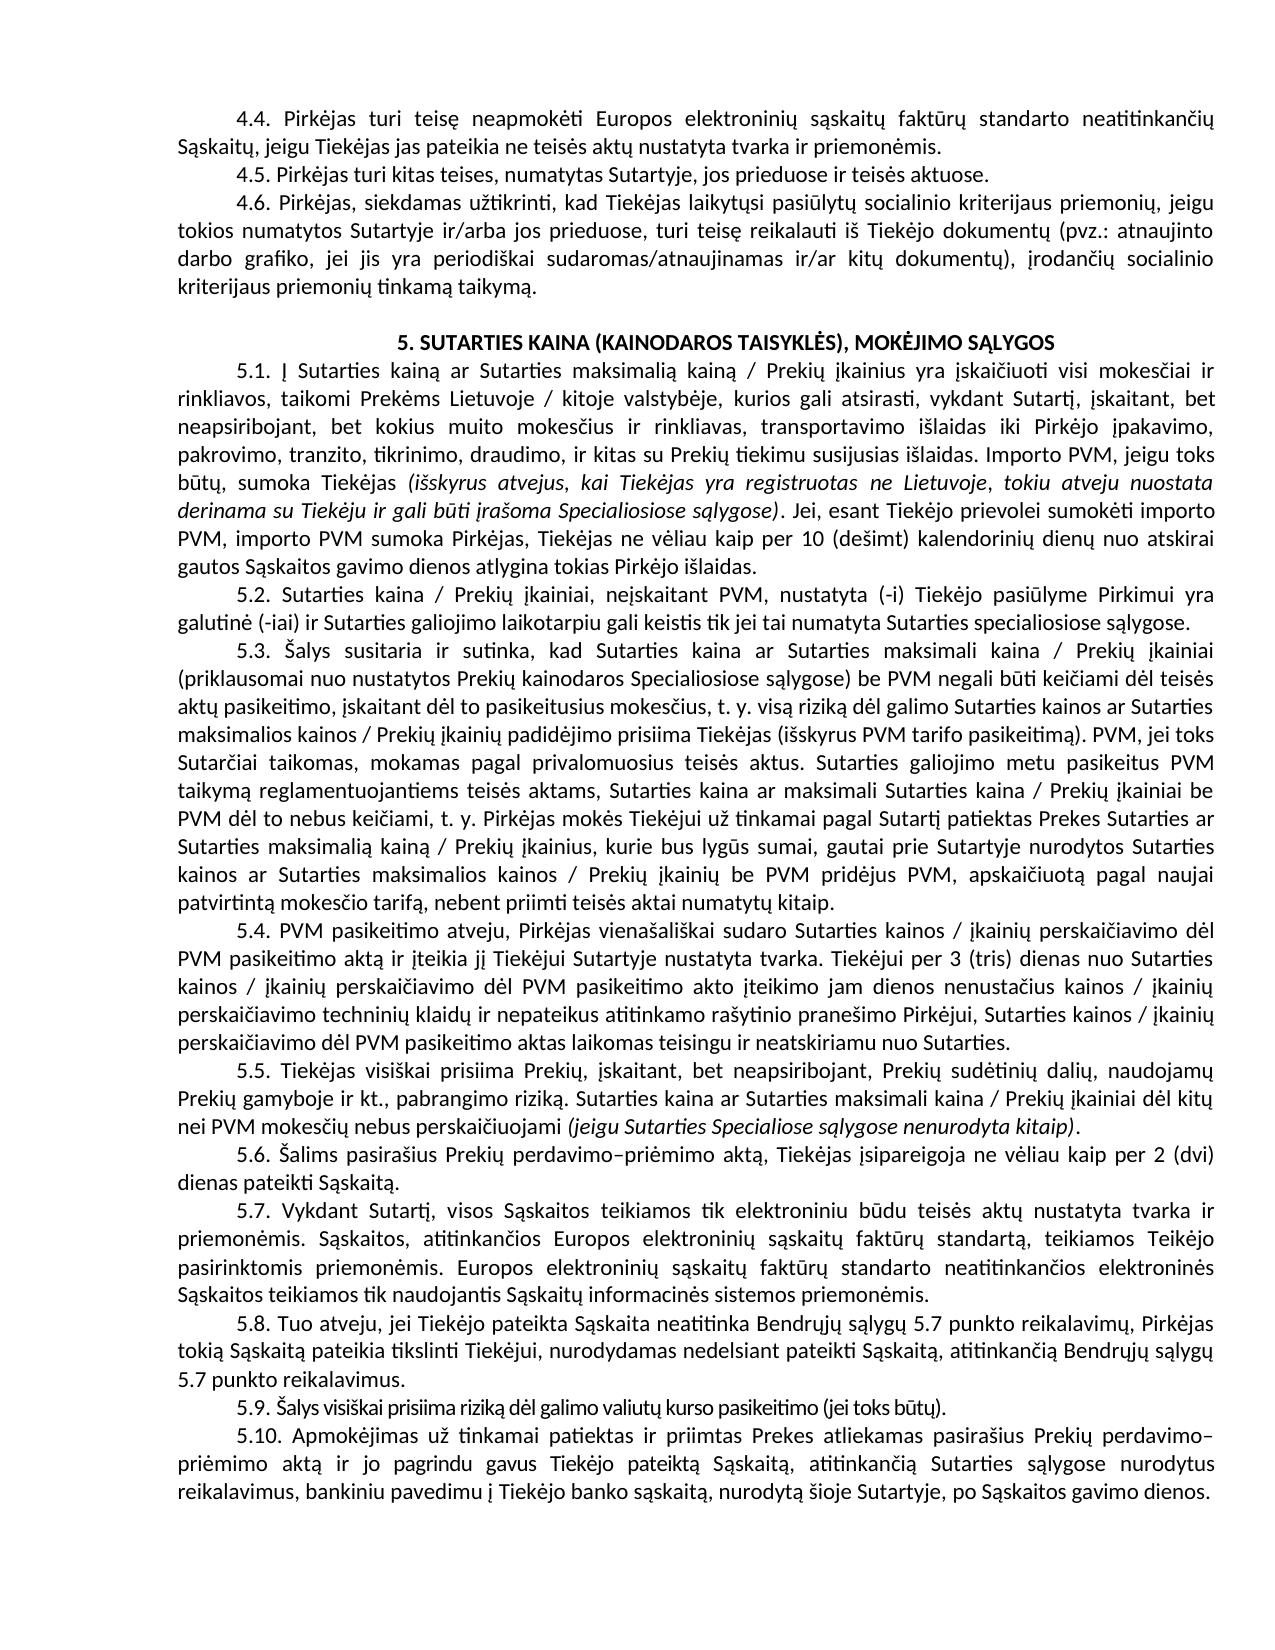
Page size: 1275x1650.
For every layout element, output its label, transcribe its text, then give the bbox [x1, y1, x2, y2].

text 5.3. Šalys susitaria ir sutinka, kad Sutarties kaina ar Sutarties maksimali kaina / Prekių įkainiai (priklausomai nuo nustatytos Prekių kainodaros Specialiosiose sąlygose) be PVM negali būti keičiami dėl teisės aktų pasikeitimo, įskaitant dėl to pasikeitusius mokesčius, t. y. visą riziką dėl galimo Sutarties kainos ar Sutarties maksimalios kainos / Prekių įkainių padidėjimo prisiima Tiekėjas (išskyrus PVM tarifo pasikeitimą). PVM, jei toks Sutarčiai taikomas, mokamas pagal privalomuosius teisės aktus. Sutarties galiojimo metu pasikeitus PVM taikymą reglamentuojantiems teisės aktams, Sutarties kaina ar maksimali Sutarties kaina / Prekių įkainiai be PVM dėl to nebus keičiami, t. y. Pirkėjas mokės Tiekėjui už tinkamai pagal Sutartį patiektas Prekes Sutarties ar Sutarties maksimalią kainą / Prekių įkainius, kurie bus lygūs sumai, gautai prie Sutartyje nurodytos Sutarties kainos ar Sutarties maksimalios kainos / Prekių įkainių be PVM pridėjus PVM, apskaičiuotą pagal naujai patvirtintą mokesčio tarifą, nebent priimti teisės aktai numatytų kitaip. [177, 636, 1216, 916]
text 5.10. Apmokėjimas už tinkamai patiektas ir priimtas Prekes atliekamas pasirašius Prekių perdavimo–priėmimo aktą ir jo pagrindu gavus Tiekėjo pateiktą Sąskaitą, atitinkančią Sutarties sąlygose nurodytus reikalavimus, bankiniu pavedimu į Tiekėjo banko sąskaitą, nurodytą šioje Sutartyje, po Sąskaitos gavimo dienos. [177, 1421, 1216, 1505]
text 5.7. Vykdant Sutartį, visos Sąskaitos teikiamos tik elektroniniu būdu teisės aktų nustatyta tvarka ir priemonėmis. Sąskaitos, atitinkančios Europos elektroninių sąskaitų faktūrų standartą, teikiamos Teikėjo pasirinktomis priemonėmis. Europos elektroninių sąskaitų faktūrų standarto neatitinkančios elektroninės Sąskaitos teikiamos tik naudojantis Sąskaitų informacinės sistemos priemonėmis. [177, 1197, 1216, 1309]
text 4.6. Pirkėjas, siekdamas užtikrinti, kad Tiekėjas laikytųsi pasiūlytų socialinio kriterijaus priemonių, jeigu tokios numatytos Sutartyje ir/arba jos prieduose, turi teisę reikalauti iš Tiekėjo dokumentų (pvz.: atnaujinto darbo grafiko, jei jis yra periodiškai sudaromas/atnaujinamas ir/ar kitų dokumentų), įrodančių socialinio kriterijaus priemonių tinkamą taikymą. [177, 188, 1216, 300]
text 5.4. PVM pasikeitimo atveju, Pirkėjas vienašališkai sudaro Sutarties kainos / įkainių perskaičiavimo dėl PVM pasikeitimo aktą ir įteikia jį Tiekėjui Sutartyje nustatyta tvarka. Tiekėjui per 3 (tris) dienas nuo Sutarties kainos / įkainių perskaičiavimo dėl PVM pasikeitimo akto įteikimo jam dienos nenustačius kainos / įkainių perskaičiavimo techninių klaidų ir nepateikus atitinkamo rašytinio pranešimo Pirkėjui, Sutarties kainos / įkainių perskaičiavimo dėl PVM pasikeitimo aktas laikomas teisingu ir neatskiriamu nuo Sutarties. [177, 916, 1216, 1056]
text 5. SUTARTIES KAINA (KAINODAROS TAISYKLĖS), MOKĖJIMO SĄLYGOS [177, 328, 1216, 356]
text 5.2. Sutarties kaina / Prekių įkainiai, neįskaitant PVM, nustatyta (-i) Tiekėjo pasiūlyme Pirkimui yra galutinė (-iai) ir Sutarties galiojimo laikotarpiu gali keistis tik jei tai numatyta Sutarties specialiosiose sąlygose. [177, 580, 1216, 636]
text 5.5. Tiekėjas visiškai prisiima Prekių, įskaitant, bet neapsiribojant, Prekių sudėtinių dalių, naudojamų Prekių gamyboje ir kt., pabrangimo riziką. Sutarties kaina ar Sutarties maksimali kaina / Prekių įkainiai dėl kitų nei PVM mokesčių nebus perskaičiuojami (jeigu Sutarties Specialiose sąlygose nenurodyta kitaip). [177, 1056, 1216, 1141]
text 4.5. Pirkėjas turi kitas teises, numatytas Sutartyje, jos prieduose ir teisės aktuose. [177, 160, 1216, 188]
text 4.4. Pirkėjas turi teisę neapmokėti Europos elektroninių sąskaitų faktūrų standarto neatitinkančių Sąskaitų, jeigu Tiekėjas jas pateikia ne teisės aktų nustatyta tvarka ir priemonėmis. [177, 104, 1216, 160]
text 5.6. Šalims pasirašius Prekių perdavimo–priėmimo aktą, Tiekėjas įsipareigoja ne vėliau kaip per 2 (dvi) dienas pateikti Sąskaitą. [177, 1141, 1216, 1197]
text 5.9. Šalys visiškai prisiima riziką dėl galimo valiutų kurso pasikeitimo (jei toks būtų). [177, 1393, 1216, 1421]
text 5.1. Į Sutarties kainą ar Sutarties maksimalią kainą / Prekių įkainius yra įskaičiuoti visi mokesčiai ir rinkliavos, taikomi Prekėms Lietuvoje / kitoje valstybėje, kurios gali atsirasti, vykdant Sutartį, įskaitant, bet neapsiribojant, bet kokius muito mokesčius ir rinkliavas, transportavimo išlaidas iki Pirkėjo įpakavimo, pakrovimo, tranzito, tikrinimo, draudimo, ir kitas su Prekių tiekimu susijusias išlaidas. Importo PVM, jeigu toks būtų, sumoka Tiekėjas (išskyrus atvejus, kai Tiekėjas yra registruotas ne Lietuvoje, tokiu atveju nuostata derinama su Tiekėju ir gali būti įrašoma Specialiosiose sąlygose). Jei, esant Tiekėjo prievolei sumokėti importo PVM, importo PVM sumoka Pirkėjas, Tiekėjas ne vėliau kaip per 10 (dešimt) kalendorinių dienų nuo atskirai gautos Sąskaitos gavimo dienos atlygina tokias Pirkėjo išlaidas. [177, 356, 1216, 580]
text 5.8. Tuo atveju, jei Tiekėjo pateikta Sąskaita neatitinka Bendrųjų sąlygų 5.7 punkto reikalavimų, Pirkėjas tokią Sąskaitą pateikia tikslinti Tiekėjui, nurodydamas nedelsiant pateikti Sąskaitą, atitinkančią Bendrųjų sąlygų 5.7 punkto reikalavimus. [177, 1309, 1216, 1393]
